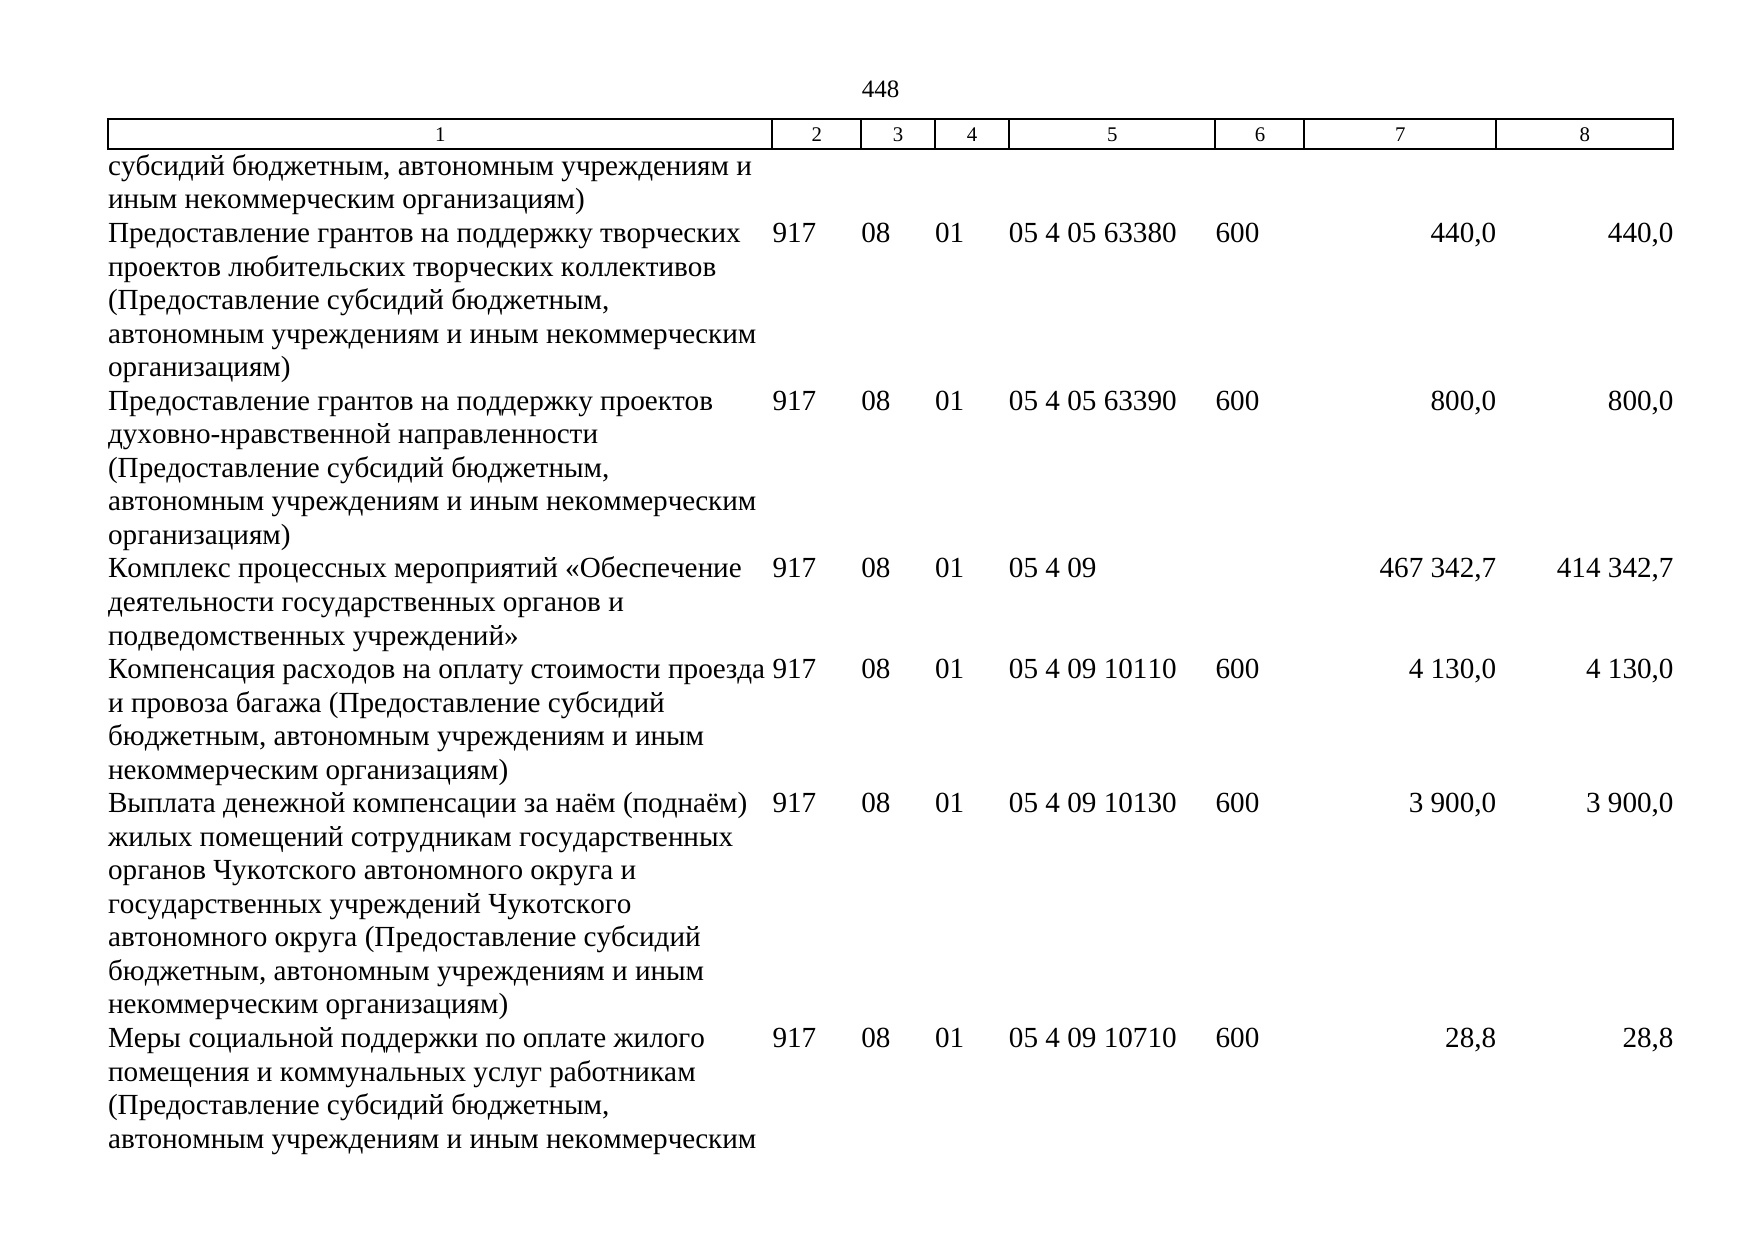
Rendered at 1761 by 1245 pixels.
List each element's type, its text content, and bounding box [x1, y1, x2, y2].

table_header 7 [1305, 120, 1495, 148]
table_header 5 [1010, 120, 1214, 148]
table_header 1 [109, 120, 771, 148]
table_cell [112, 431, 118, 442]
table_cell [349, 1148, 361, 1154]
table_header 2 [773, 120, 860, 148]
table_header 6 [1216, 120, 1303, 148]
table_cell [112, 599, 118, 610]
table_header 4 [936, 120, 1008, 148]
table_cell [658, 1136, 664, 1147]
table_header 8 [1497, 120, 1672, 148]
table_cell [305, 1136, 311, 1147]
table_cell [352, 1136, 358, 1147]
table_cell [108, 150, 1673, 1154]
table_header 3 [862, 120, 934, 148]
